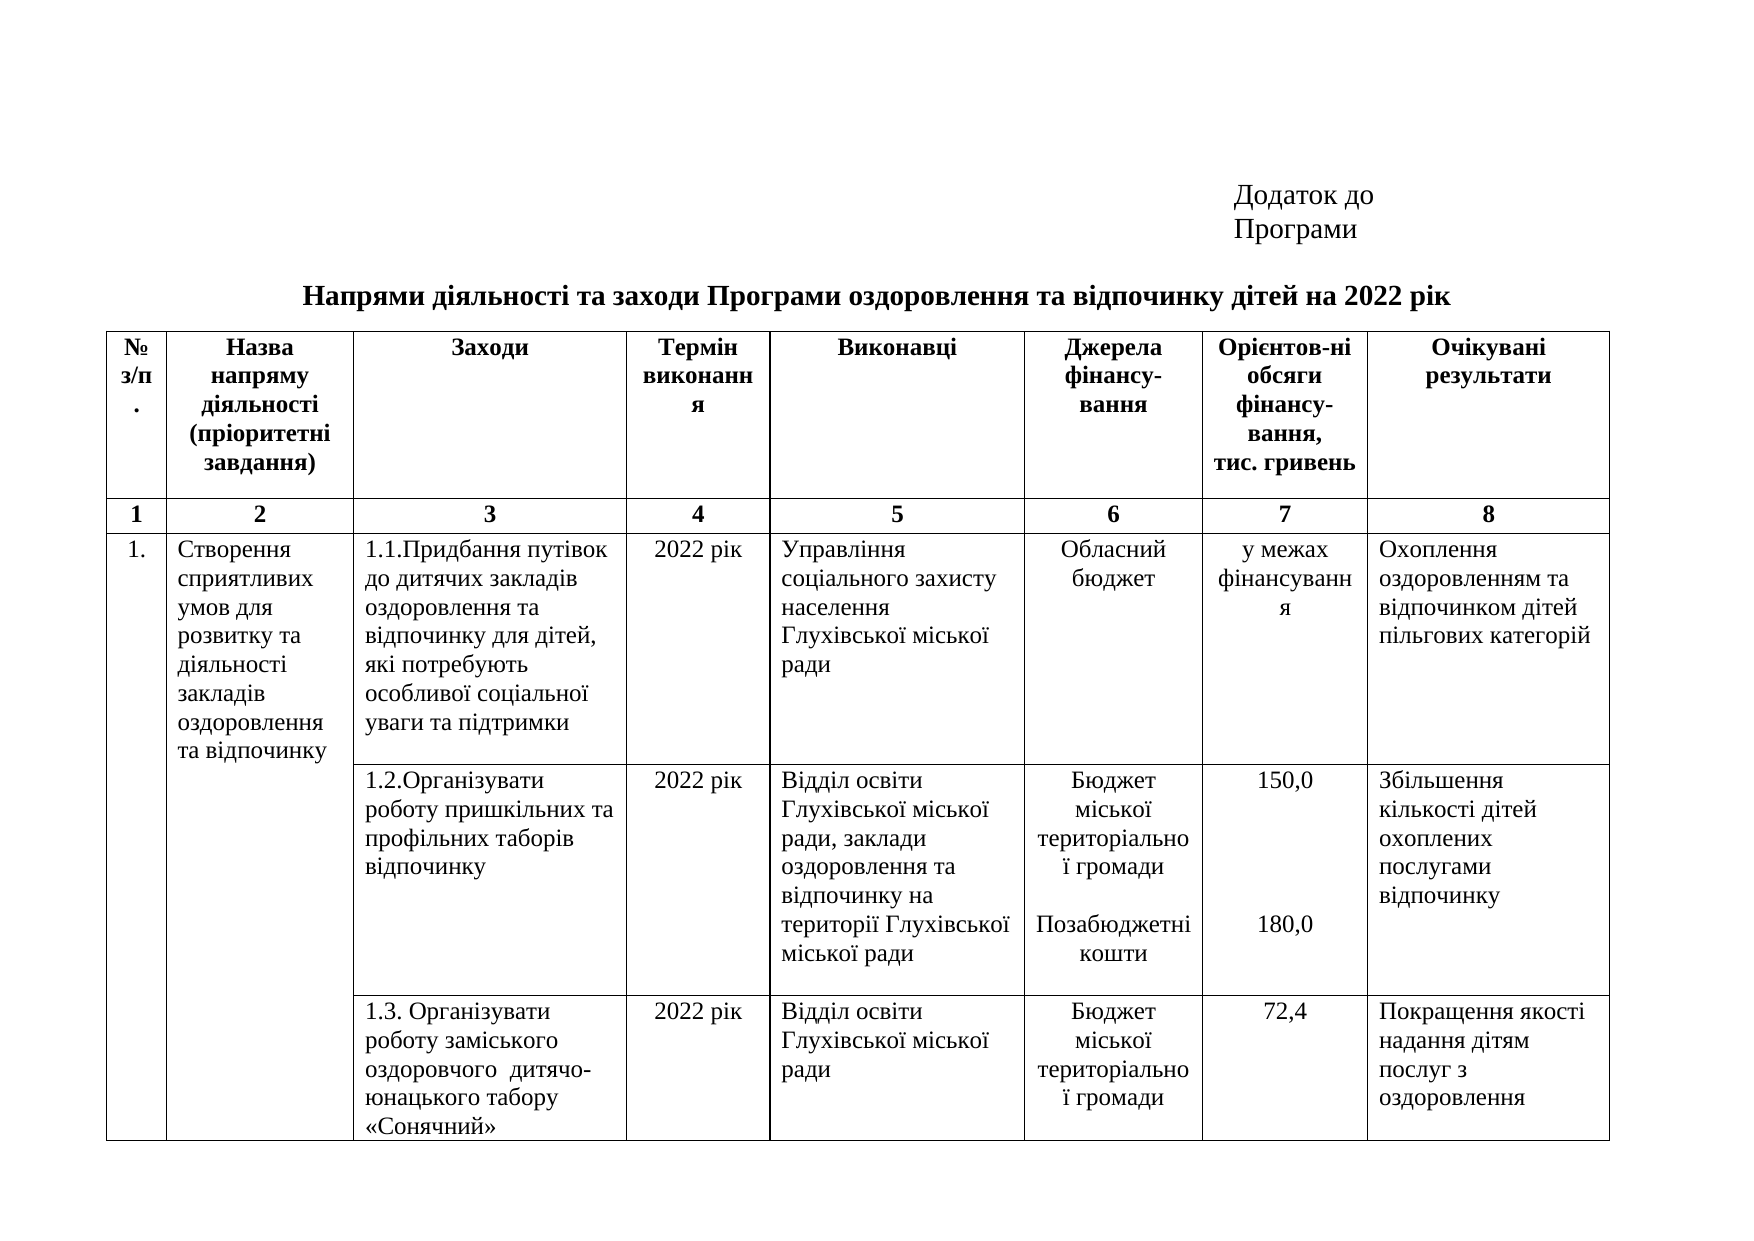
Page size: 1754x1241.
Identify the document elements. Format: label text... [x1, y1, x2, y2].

table_cell 1. [107, 534, 166, 1140]
table_cell 2022 рік [627, 765, 769, 995]
table_cell 4 [627, 499, 769, 533]
table_cell 1 [107, 499, 166, 533]
table_cell Обласний бюджет [1025, 534, 1202, 764]
text Напрями діяльності та заходи Програми оздоровлення та відпочинку дітей на 2022 рік [118, 278, 1636, 311]
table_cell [771, 996, 1024, 1140]
text Програми [156, 211, 1636, 244]
table_cell 2022 рік [627, 996, 769, 1140]
table_cell 3 [354, 499, 626, 533]
table_header Назва напряму діяльності (пріоритетні завдання) [167, 332, 353, 498]
table_cell 5 [771, 499, 1024, 533]
table_header Орієнтов-ні обсяги фінансу-вання, тис. гривень [1203, 332, 1367, 498]
table_cell Управління соціального захисту населення Глухівської міської ради [771, 534, 1024, 764]
table_cell 8 [1368, 499, 1609, 533]
table_cell 72,4 62,0 [1203, 996, 1367, 1140]
table_cell у межах фінансування [1203, 534, 1367, 764]
table_cell 1.1.Придбання путівок до дитячих закладів оздоровлення та відпочинку для дітей, які потребують особливої соціальної уваги та підтримки [354, 534, 626, 764]
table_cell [1368, 996, 1609, 1140]
table_header Очікувані результати [1368, 332, 1609, 498]
table_header Термін виконання [627, 332, 769, 498]
text Додаток до [156, 177, 1636, 211]
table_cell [1025, 996, 1202, 1140]
table_header Виконавці [771, 332, 1024, 498]
table_cell Створення сприятливих умов для розвитку та діяльності закладів оздоровлення та відпочинку [167, 534, 353, 1140]
table_cell 2 [167, 499, 353, 533]
table_header Заходи [354, 332, 626, 498]
table_cell 1.2.Організувати роботу пришкільних та профільних таборів відпочинку [354, 765, 626, 995]
table_header № з/п. [107, 332, 166, 498]
table_cell 6 [1025, 499, 1202, 533]
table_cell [354, 996, 626, 1140]
table_cell 150,0 180,0 [1203, 765, 1367, 995]
table_cell 7 [1203, 499, 1367, 533]
table_cell Охоплення оздоровленням та відпочинком дітей пільгових категорій [1368, 534, 1609, 764]
table_cell Бюджет міської територіальної громади Позабюджетні кошти [1025, 765, 1202, 995]
table_header Джерела фінансу-вання [1025, 332, 1202, 498]
table_cell Збільшення кількості дітей охоплених послугами відпочинку [1368, 765, 1609, 995]
table_cell Відділ освіти Глухівської міської ради, заклади оздоровлення та відпочинку на території Глухівської міської ради [771, 765, 1024, 995]
table_cell 2022 рік [627, 534, 769, 764]
